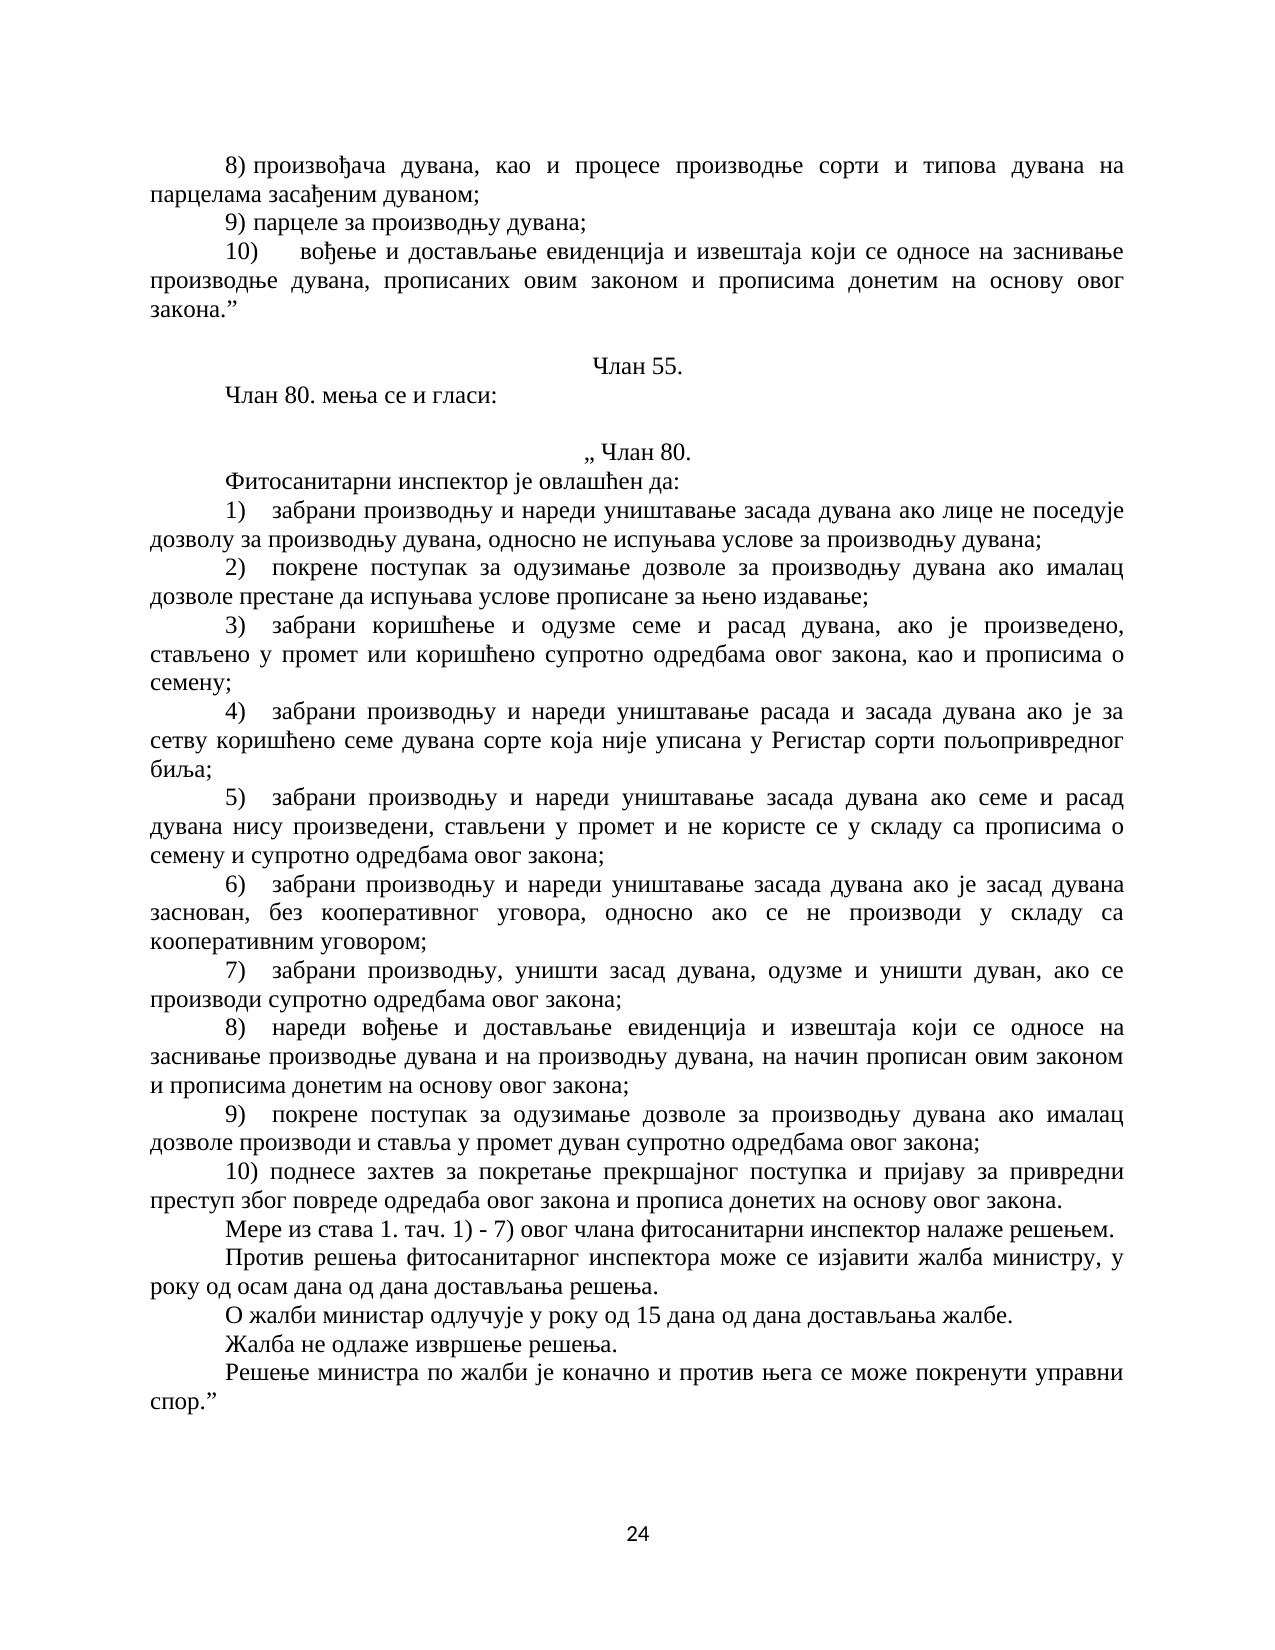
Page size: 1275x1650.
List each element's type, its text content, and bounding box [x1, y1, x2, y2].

text „ Члан 80. [150, 437, 1125, 466]
list произвођача дувана, као и процесе производње сорти и типова дувана на парцелама засађеним дуваном; [150, 150, 1125, 207]
text Жалба не одлаже извршење решења. [150, 1329, 1125, 1357]
text 7) забрани производњу, уништи засад дувана, одузме и уништи дуван, ако се производи супротно одредбама овог закона; [150, 955, 1125, 1012]
text 10) поднесе захтев за покретање прекршајног поступка и пријаву за привредни преступ због повреде одредаба овог закона и прописа донетих на основу овог закона. [150, 1156, 1125, 1214]
text 3) забрани коришћење и одузме семе и расад дувана, ако је произведено, стављено у промет или коришћено супротно одредбама овог закона, као и прописима о семену; [150, 610, 1125, 696]
text 9) покрене поступак за одузимање дозволе за производњу дувана ако ималац дозволе производи и ставља у промет дуван супротно одредбама овог закона; [150, 1099, 1125, 1156]
text Члан 55. [150, 351, 1125, 380]
text Против решења фитосанитарног инспектора може се изјавити жалба министру, у року од осам дана од дана достављања решења. [150, 1242, 1125, 1300]
list вођење и достављање евиденција и извештаја који се односе на заснивање производње дувана, прописаних овим законом и прописима донетим на основу овог закона.” [150, 236, 1125, 322]
text Мере из става 1. тач. 1) - 7) овог члана фитосанитарни инспектор налаже решењем. [150, 1214, 1125, 1242]
text 8) нареди вођење и достављање евиденција и извештаја који се односе на заснивање производње дувана и на производњу дувана, на начин прописан овим законом и прописима донетим на основу овог закона; [150, 1012, 1125, 1099]
text 2) покрене поступак за одузимање дозволе за производњу дувана ако ималац дозволе престане да испуњава услове прописане за њено издавање; [150, 552, 1125, 610]
list парцеле за производњу дувана; [150, 207, 1125, 236]
text 5) забрани производњу и нареди уништавање засада дувана ако семе и расад дувана нису произведени, стављени у промет и не користе се у складу са прописима о семену и супротно одредбама овог закона; [150, 782, 1125, 869]
text 6) забрани производњу и нареди уништавање засада дувана ако је засад дувана заснован, без кооперативног уговора, односно ако се не производи у складу са кооперативним уговором; [150, 869, 1125, 955]
text Фитосанитарни инспектор је овлашћен да: [150, 466, 1125, 495]
text О жалби министар одлучује у року од 15 дана од дана достављања жалбе. [150, 1300, 1125, 1329]
text Члан 80. мења се и гласи: [150, 380, 1125, 409]
text Решење министра по жалби је коначно и против њега се може покренути управни спор.” [150, 1357, 1125, 1415]
text 1) забрани производњу и нареди уништавање засада дувана ако лице не поседује дозволу за производњу дувана, односно не испуњава услове за производњу дувана; [150, 495, 1125, 552]
text 4) забрани производњу и нареди уништавање расада и засада дувана ако је за сетву коришћено семе дувана сорте која није уписана у Регистар сорти пољопривредног биља; [150, 696, 1125, 782]
